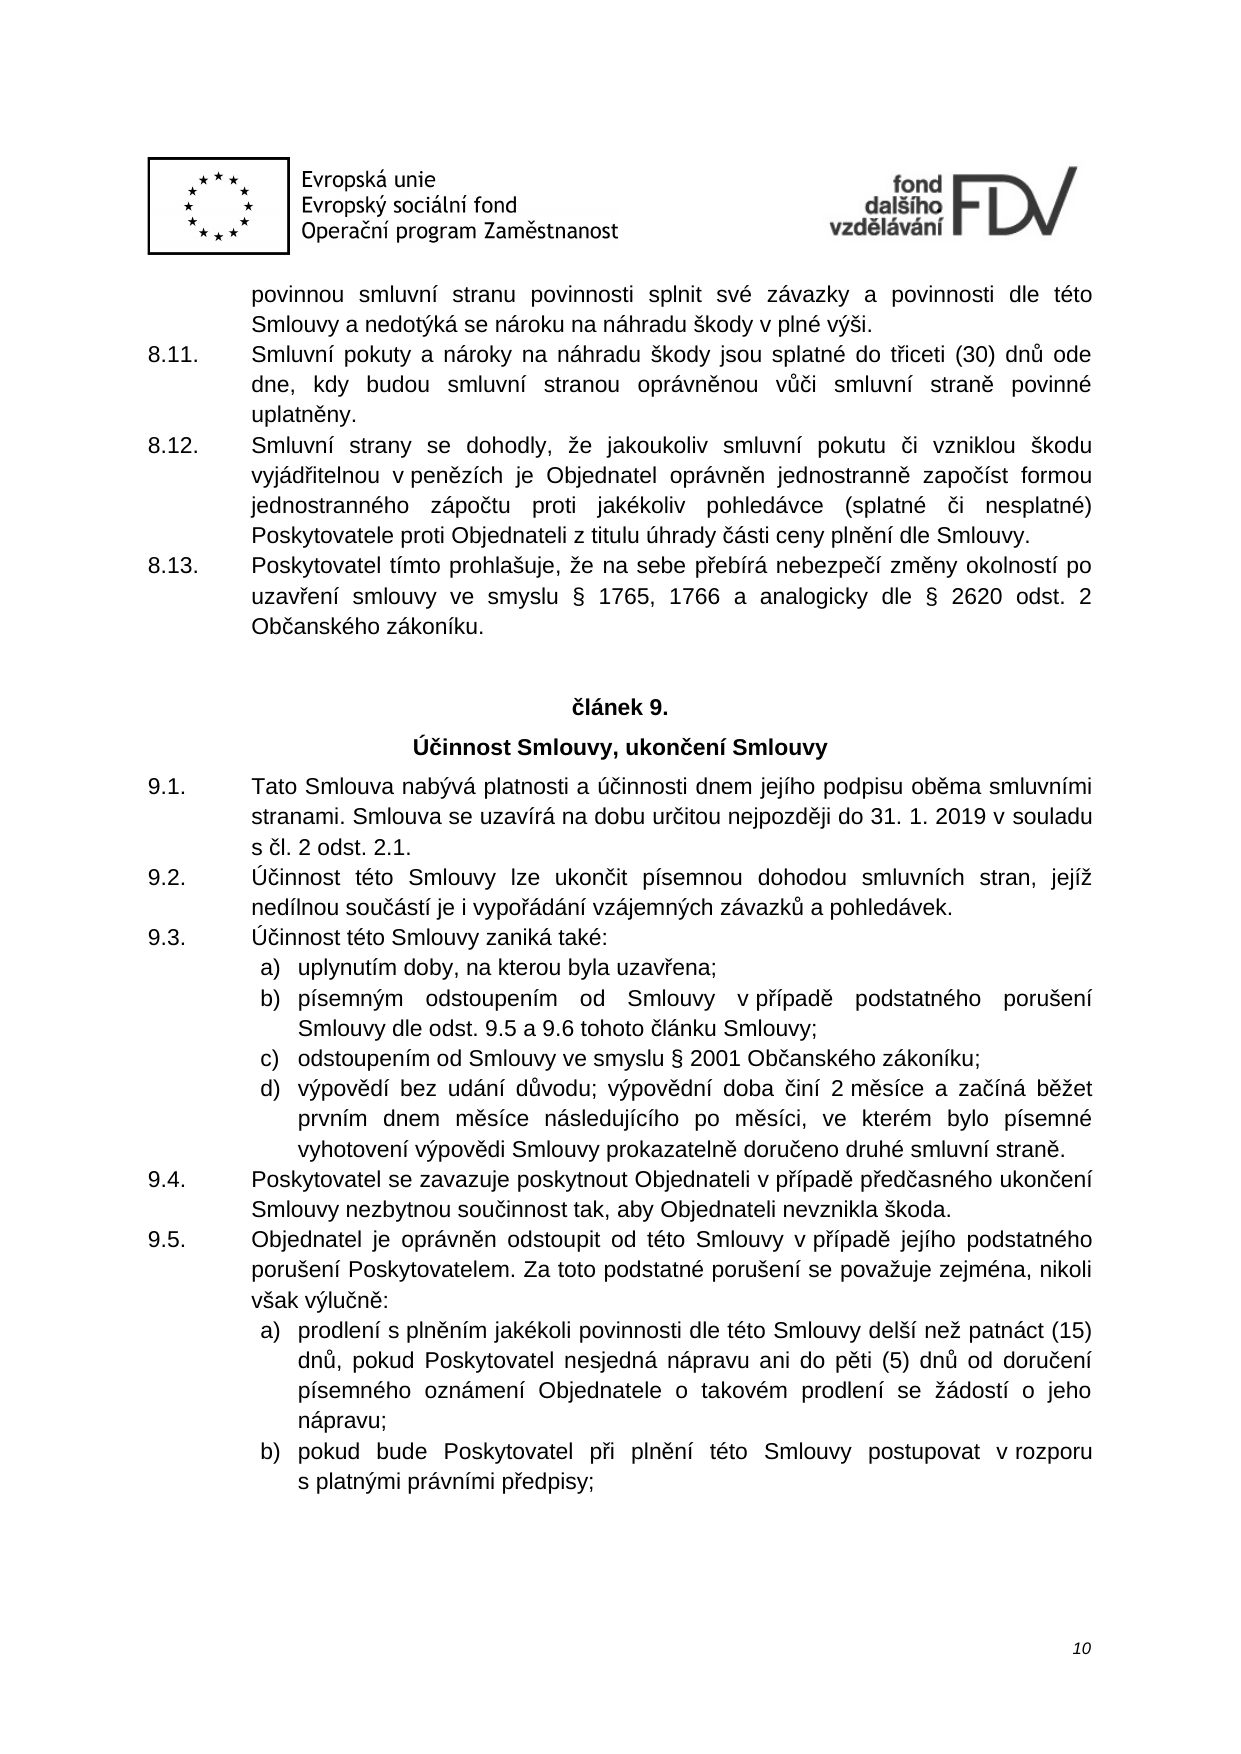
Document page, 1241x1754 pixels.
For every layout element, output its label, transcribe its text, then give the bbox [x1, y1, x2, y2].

subtitle Účinnost této Smlouvy lze ukončit písemnou dohodou smluvních stran, jejíž nedílnou součástí je i vypořádání vzájemných závazků a pohledávek. [148, 864, 1092, 920]
list uplynutím doby, na kterou byla uzavřena; [260, 954, 1092, 981]
subtitle Účinnost této Smlouvy zaniká také: [148, 924, 1092, 951]
list písemným odstoupením od Smlouvy v případě podstatného porušení Smlouvy dle odst. 9.5 a 9.6 tohoto článku Smlouvy; [260, 984, 1092, 1041]
subtitle Tato Smlouva nabývá platnosti a účinnosti dnem jejího podpisu oběma smluvními stranami. Smlouva se uzavírá na dobu určitou nejpozději do 31. 1. 2019 v souladu s čl. 2 odst. 2.1. [148, 773, 1092, 860]
picture [821, 126, 1092, 255]
subtitle Účinnost Smlouvy, ukončení Smlouvy [148, 734, 1092, 760]
subtitle článek 9. [148, 694, 1092, 721]
subtitle Objednatel je oprávněn odstoupit od této Smlouvy v případě jejího podstatného porušení Poskytovatelem. Za toto podstatné porušení se považuje zejména, nikoli však výlučně: [148, 1226, 1092, 1313]
subtitle Smluvní pokuty a nároky na náhradu škody jsou splatné do třiceti (30) dnů ode dne, kdy budou smluvní stranou oprávněnou vůči smluvní straně povinné uplatněny. [148, 341, 1092, 428]
list odstoupením od Smlouvy ve smyslu § 2001 Občanského zákoníku; [260, 1045, 1092, 1071]
subtitle Poskytovatel se zavazuje poskytnout Objednateli v případě předčasného ukončení Smlouvy nezbytnou součinnost tak, aby Objednateli nevznikla škoda. [148, 1166, 1092, 1222]
list výpovědí bez udání důvodu; výpovědní doba činí 2 měsíce a začíná běžet prvním dnem měsíce následujícího po měsíci, ve kterém bylo písemné vyhotovení výpovědi Smlouvy prokazatelně doručeno druhé smluvní straně. [260, 1075, 1092, 1162]
list pokud bude Poskytovatel při plnění této Smlouvy postupovat v rozporu s platnými právními předpisy; [260, 1438, 1092, 1494]
subtitle Smluvní strany se dohodly, že jakoukoliv smluvní pokutu či vzniklou škodu vyjádřitelnou v penězích je Objednatel oprávněn jednostranně započíst formou jednostranného zápočtu proti jakékoliv pohledávce (splatné či nesplatné) Poskytovatele proti Objednateli z titulu úhrady části ceny plnění dle Smlouvy. [148, 432, 1092, 549]
subtitle Poskytovatel tímto prohlašuje, že na sebe přebírá nebezpečí změny okolností po uzavření smlouvy ve smyslu § 1765, 1766 a analogicky dle § 2620 odst. 2 Občanského zákoníku. [148, 552, 1092, 639]
picture [147, 157, 618, 255]
list prodlení s plněním jakékoli povinnosti dle této Smlouvy delší než patnáct (15) dnů, pokud Poskytovatel nesjedná nápravu ani do pěti (5) dnů od doručení písemného oznámení Objednatele o takovém prodlení se žádostí o jeho nápravu; [260, 1317, 1092, 1434]
